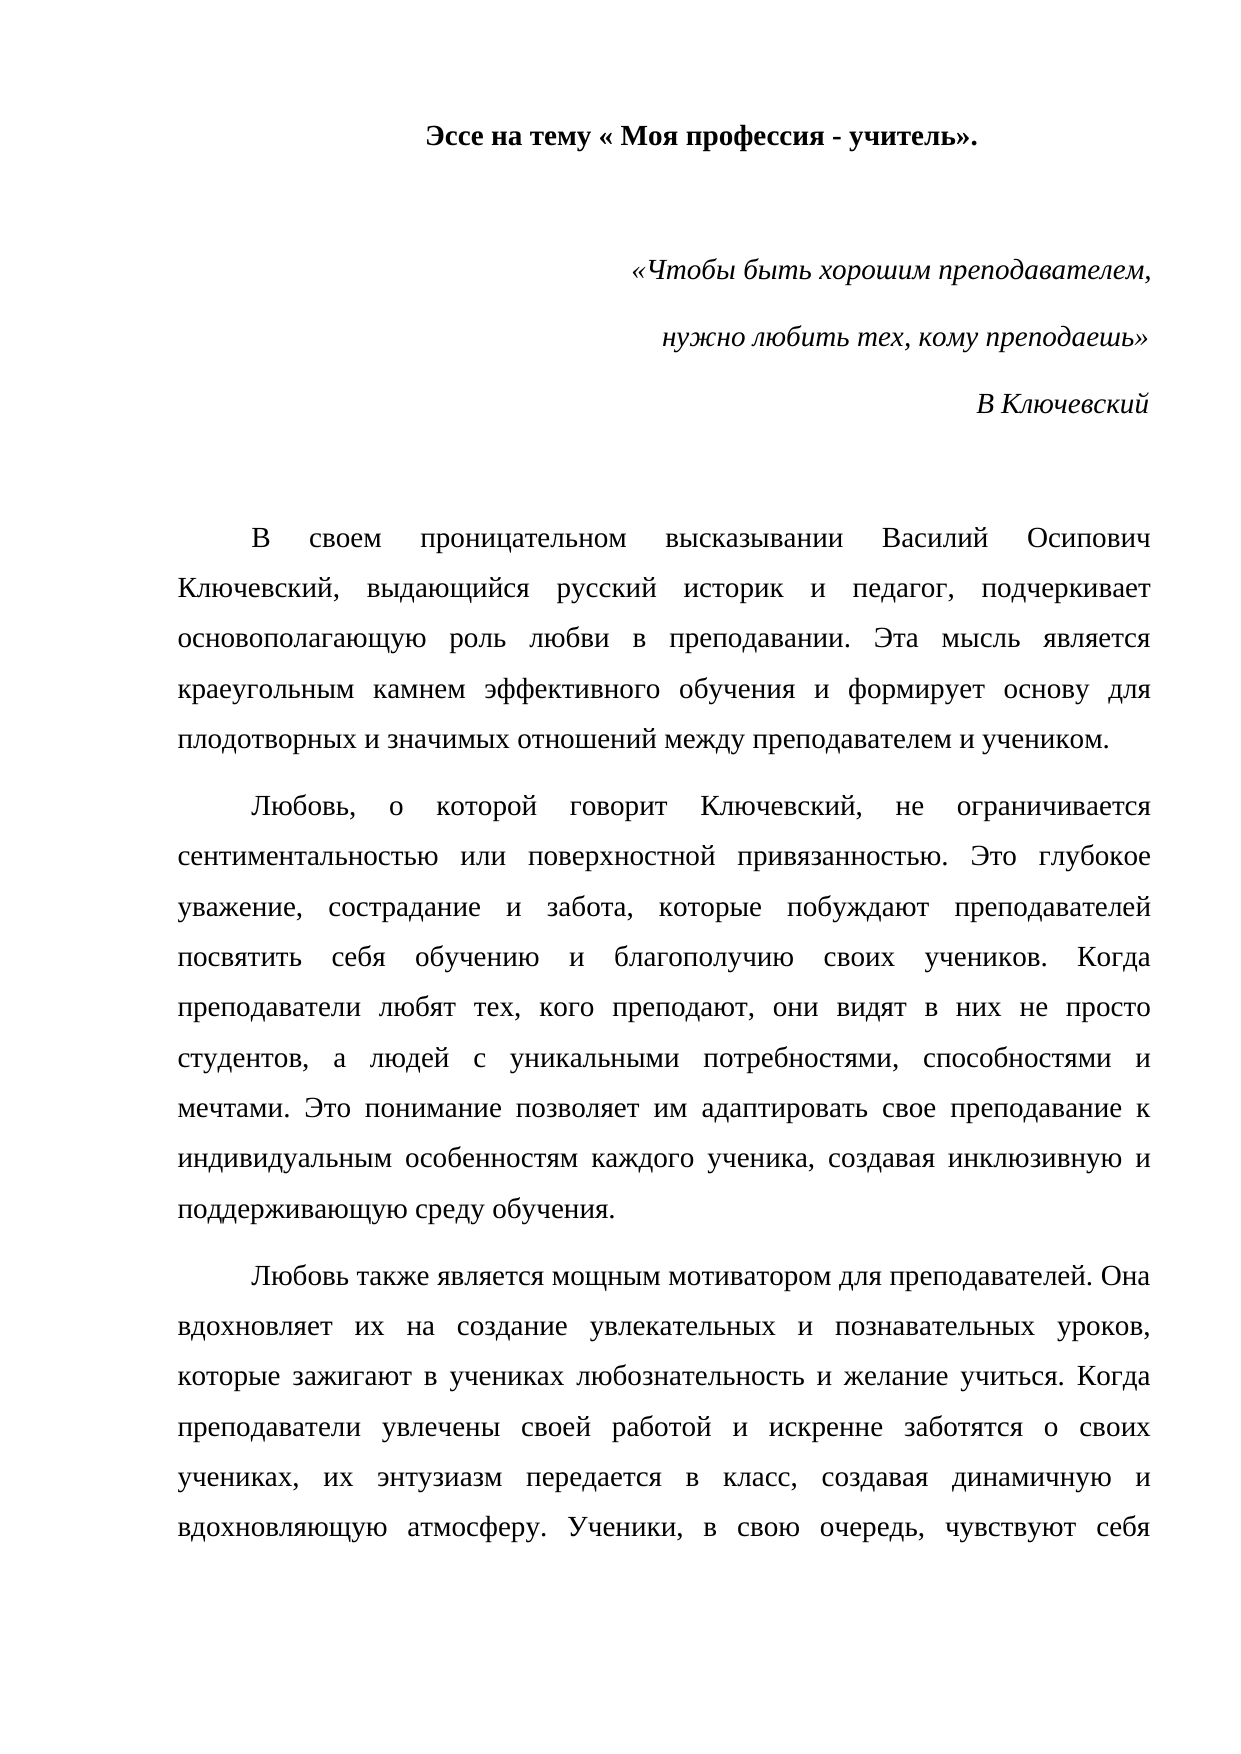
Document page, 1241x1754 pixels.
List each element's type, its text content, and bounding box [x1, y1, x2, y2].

text Эссе на тему « Моя профессия - учитель». [177, 118, 1152, 152]
text нужно любить тех, кому преподаешь» [177, 319, 1152, 353]
text Любовь, о которой говорит Ключевский, не ограничивается сентиментальностью или поверхностной привязанностью. Это глубокое уважение, сострадание и забота, которые побуждают преподавателей посвятить себя обучению и благополучию своих учеников. Когда преподаватели любят тех, кого преподают, они видят в них не просто студентов, а людей с уникальными потребностями, способностями и мечтами. Это понимание позволяет им адаптировать свое преподавание к индивидуальным особенностям каждого ученика, создавая инклюзивную и поддерживающую среду обучения. [177, 788, 1152, 1224]
text «Чтобы быть хорошим преподавателем, [177, 252, 1152, 286]
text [177, 1258, 1152, 1543]
text В Ключевский [177, 386, 1152, 419]
text В своем проницательном высказывании Василий Осипович Ключевский, выдающийся русский историк и педагог, подчеркивает основополагающую роль любви в преподавании. Эта мысль является краеугольным камнем эффективного обучения и формирует основу для плодотворных и значимых отношений между преподавателем и учеником. [177, 520, 1152, 755]
